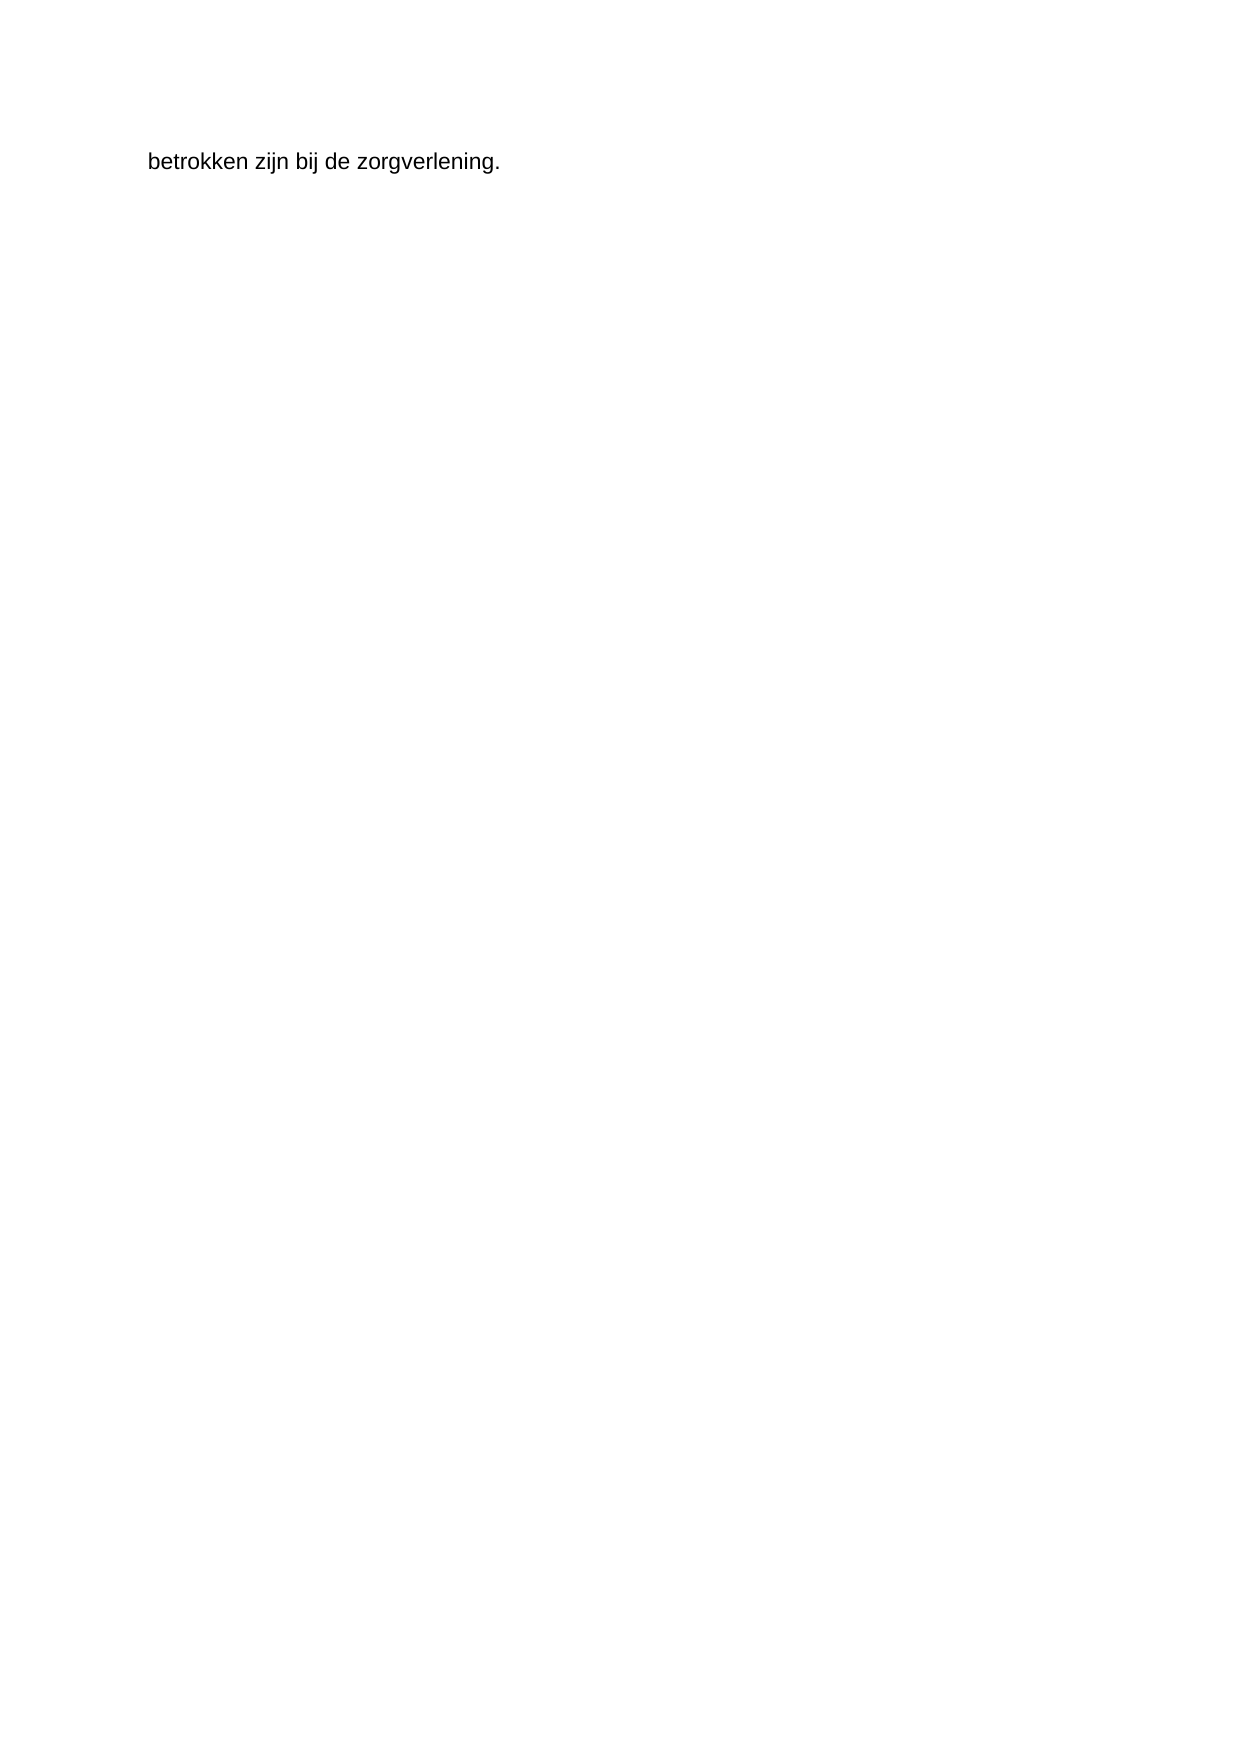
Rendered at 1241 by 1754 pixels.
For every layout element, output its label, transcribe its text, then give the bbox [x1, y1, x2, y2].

text betrokken zijn bij de zorgverlening. [148, 148, 1093, 174]
